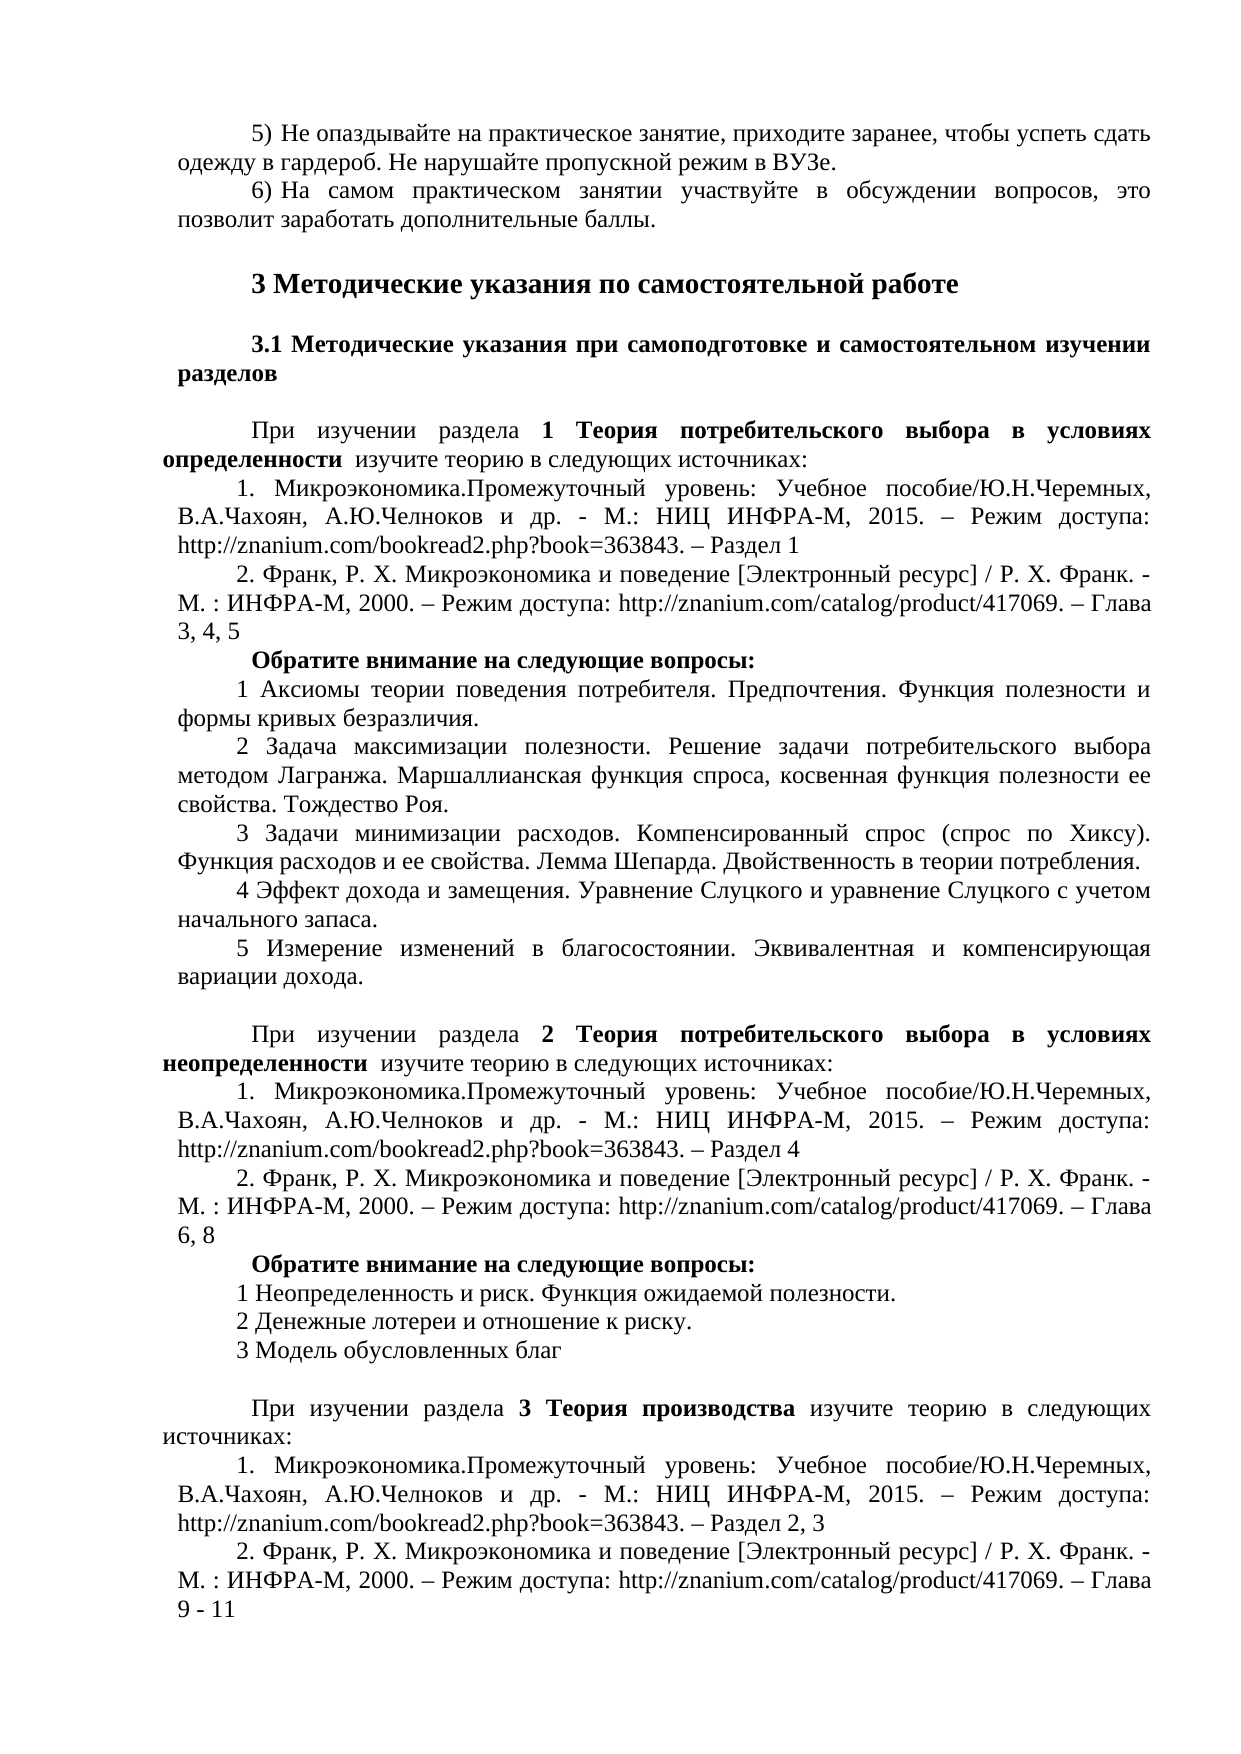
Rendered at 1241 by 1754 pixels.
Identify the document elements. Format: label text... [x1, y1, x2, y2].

text При изучении раздела 1 Теория потребительского выбора в условиях определенности изучите теорию в следующих источниках: [162, 415, 1152, 473]
text 2. Франк, Р. Х. Микроэкономика и поведение [Электронный ресурс] / Р. Х. Франк. - М. : ИНФРА-М, 2000. – Режим доступа: http://znanium.com/catalog/product/417069. – Глава 9 - 11 [177, 1536, 1152, 1623]
text 3 Модель обусловленных благ [177, 1335, 1152, 1364]
text 1. Микроэкономика.Промежуточный уровень: Учебное пособие/Ю.Н.Черемных, В.А.Чахоян, А.Ю.Челноков и др. - М.: НИЦ ИНФРА-М, 2015. – Режим доступа: http://znanium.com/bookread2.php?book=363843. – Раздел 4 [177, 1076, 1152, 1163]
text При изучении раздела 2 Теория потребительского выбора в условиях неопределенности изучите теорию в следующих источниках: [162, 1019, 1152, 1076]
list Обратите внимание на следующие вопросы: [162, 1249, 1152, 1278]
text 5 Измерение изменений в благосостоянии. Эквивалентная и компенсирующая вариации дохода. [177, 933, 1152, 990]
list На самом практическом занятии участвуйте в обсуждении вопросов, это позволит заработать дополнительные баллы. [177, 176, 1152, 233]
text 4 Эффект дохода и замещения. Уравнение Слуцкого и уравнение Слуцкого с учетом начального запаса. [177, 875, 1152, 933]
text 2. Франк, Р. Х. Микроэкономика и поведение [Электронный ресурс] / Р. Х. Франк. - М. : ИНФРА-М, 2000. – Режим доступа: http://znanium.com/catalog/product/417069. – Глава 3, 4, 5 [177, 559, 1152, 645]
list Обратите внимание на следующие вопросы: [162, 645, 1152, 674]
text 1. Микроэкономика.Промежуточный уровень: Учебное пособие/Ю.Н.Черемных, В.А.Чахоян, А.Ю.Челноков и др. - М.: НИЦ ИНФРА-М, 2015. – Режим доступа: http://znanium.com/bookread2.php?book=363843. – Раздел 2, 3 [177, 1450, 1152, 1536]
text 1. Микроэкономика.Промежуточный уровень: Учебное пособие/Ю.Н.Черемных, В.А.Чахоян, А.Ю.Челноков и др. - М.: НИЦ ИНФРА-М, 2015. – Режим доступа: http://znanium.com/bookread2.php?book=363843. – Раздел 1 [177, 473, 1152, 559]
text 2 Задача максимизации полезности. Решение задачи потребительского выбора методом Лагранжа. Маршаллианская функция спроса, косвенная функция полезности ее свойства. Тождество Роя. [177, 731, 1152, 818]
text 2 Денежные лотереи и отношение к риску. [177, 1306, 1152, 1335]
text 1 Аксиомы теории поведения потребителя. Предпочтения. Функция полезности и формы кривых безразличия. [177, 674, 1152, 731]
list Не опаздывайте на практическое занятие, приходите заранее, чтобы успеть сдать одежду в гардероб. Не нарушайте пропускной режим в ВУЗе. [177, 118, 1152, 176]
text 2. Франк, Р. Х. Микроэкономика и поведение [Электронный ресурс] / Р. Х. Франк. - М. : ИНФРА-М, 2000. – Режим доступа: http://znanium.com/catalog/product/417069. – Глава 6, 8 [177, 1163, 1152, 1249]
subtitle 3.1 Методические указания при самоподготовке и самостоятельном изучении разделов [177, 329, 1152, 386]
text При изучении раздела 3 Теория производства изучите теорию в следующих источниках: [162, 1393, 1152, 1450]
text 1 Неопределенность и риск. Функция ожидаемой полезности. [177, 1278, 1152, 1306]
text 3 Задачи минимизации расходов. Компенсированный спрос (спрос по Хиксу). Функция расходов и ее свойства. Лемма Шепарда. Двойственность в теории потребления. [177, 818, 1152, 875]
subtitle 3 Методические указания по самостоятельной работе [177, 267, 1152, 300]
